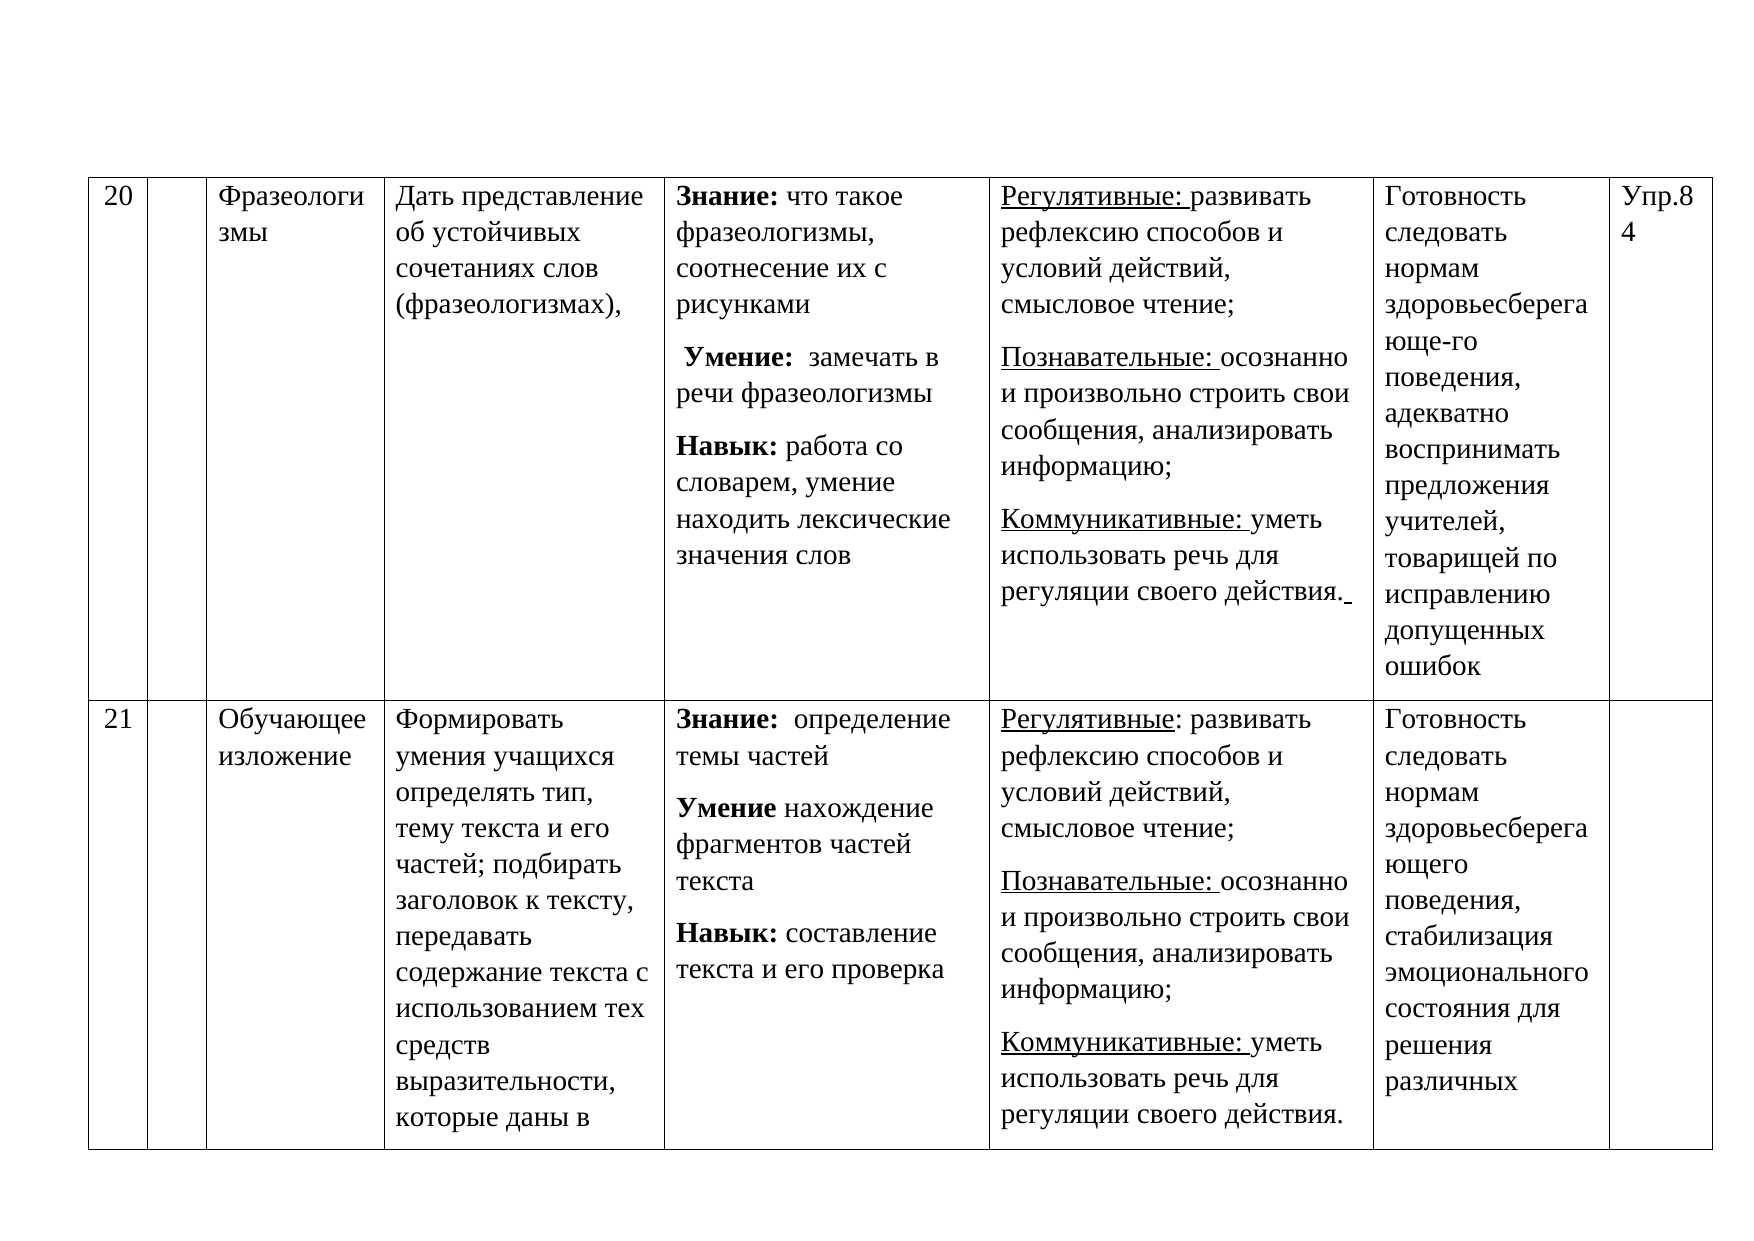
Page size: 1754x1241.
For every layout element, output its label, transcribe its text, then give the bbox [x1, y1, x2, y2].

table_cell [385, 701, 664, 1148]
table_cell [1610, 701, 1712, 1148]
table_cell Обучающее изложение [207, 701, 384, 1148]
table_cell Дать представление об устойчивых сочетаниях слов (фразеологизмах), [385, 178, 664, 700]
table_cell 20 [89, 178, 147, 700]
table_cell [1374, 701, 1609, 1148]
table_cell Фразеологизмы [207, 178, 384, 700]
table_cell 21 [89, 701, 147, 1148]
table_cell Упр.84 [1610, 178, 1712, 700]
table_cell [665, 701, 989, 1148]
table_cell Знание: что такое фразеологизмы, соотнесение их с рисунками Умение: замечать в речи фразеологизмы Навык: работа со словарем, умение находить лексические значения слов [665, 178, 989, 700]
table_cell [148, 701, 206, 1148]
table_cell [990, 701, 1373, 1148]
table_cell [148, 178, 206, 700]
table_cell Готовность следовать нормам здоровьесберегающе-го поведения, адекватно воспринимать предложения учителей, товарищей по исправлению допущенных ошибок [1374, 178, 1609, 700]
